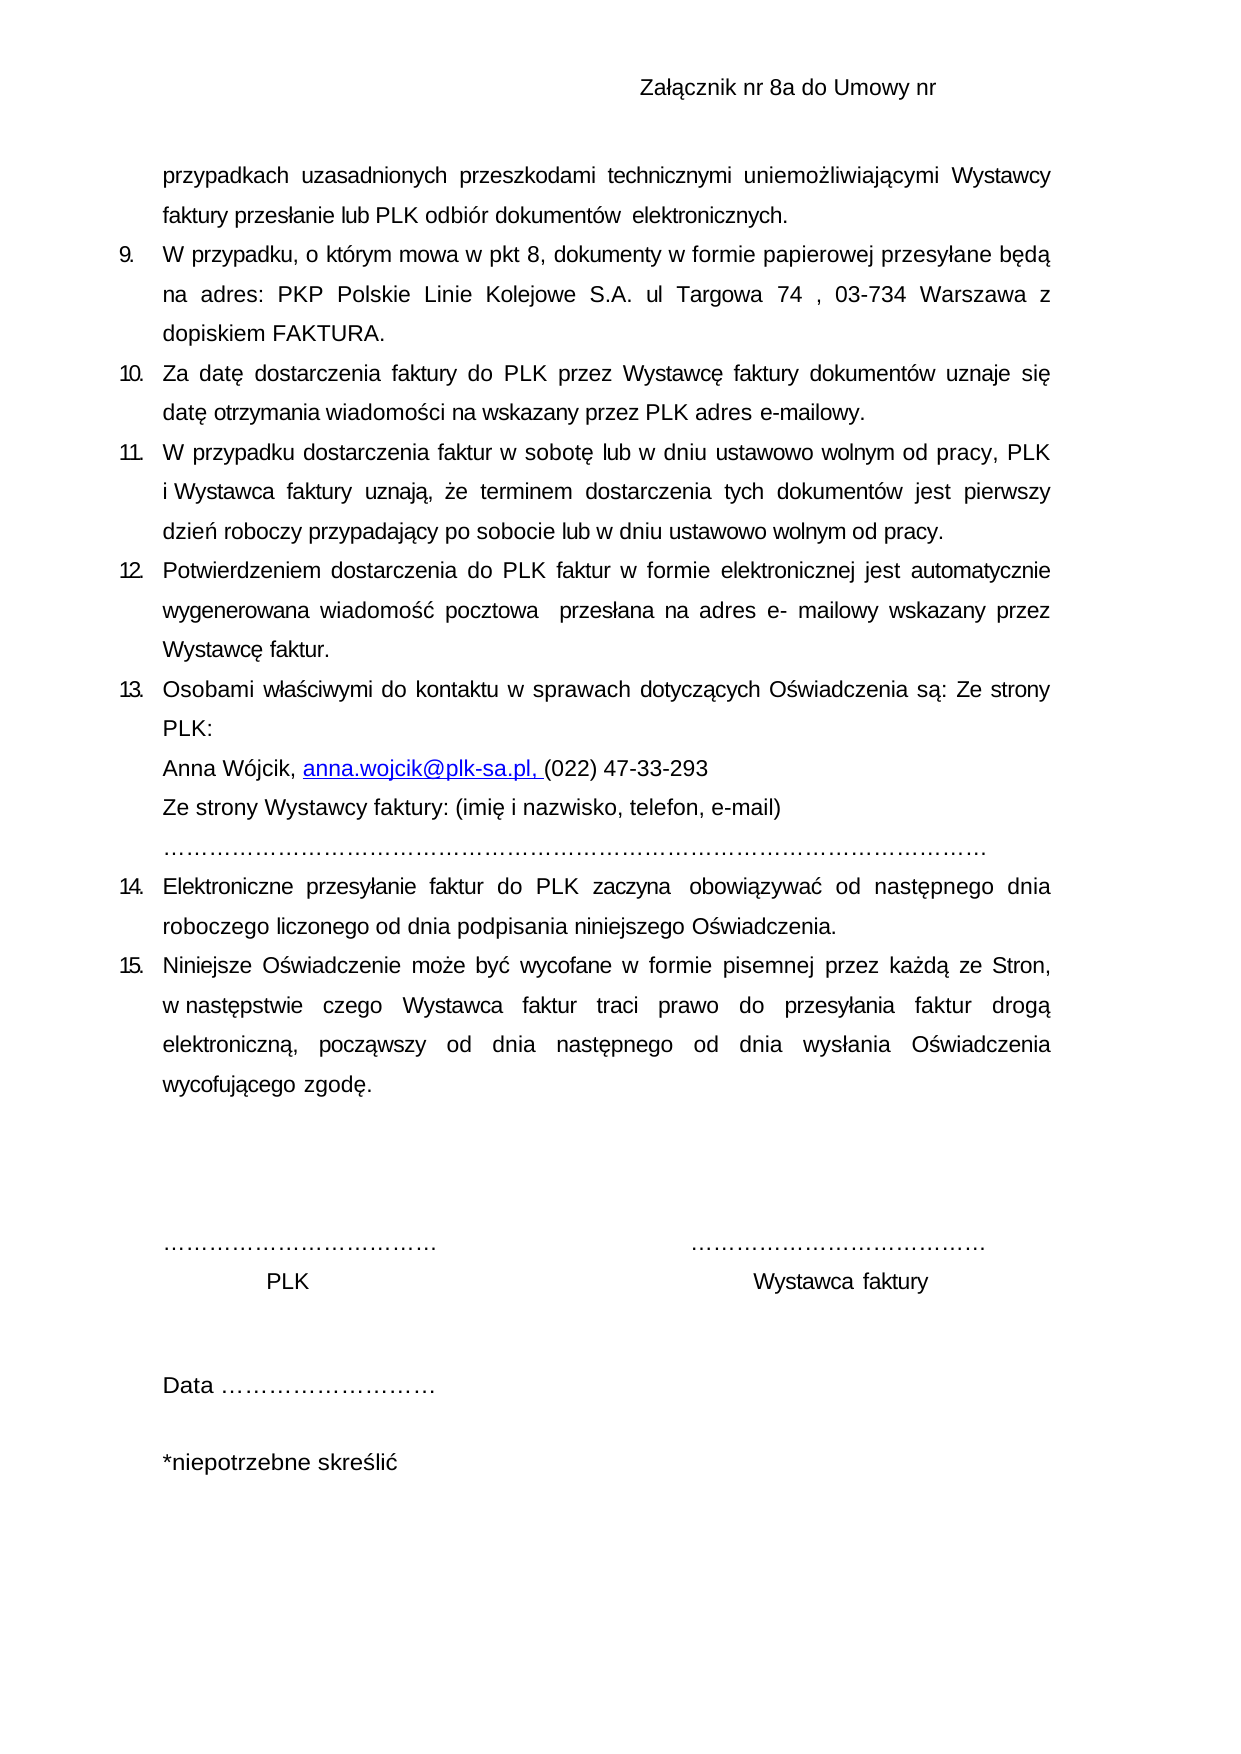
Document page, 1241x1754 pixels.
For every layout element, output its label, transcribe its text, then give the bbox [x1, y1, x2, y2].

text Ze strony Wystawcy faktury: (imię i nazwisko, telefon, e-mail) [162, 794, 1051, 821]
list Elektroniczne przesyłanie faktur do PLK zaczyna obowiązywać od następnego dnia roboczego liczonego od dnia podpisania niniejszego Oświadczenia. [119, 873, 1051, 939]
list W przypadku dostarczenia faktur w sobotę lub w dniu ustawowo wolnym od pracy, PLK i Wystawca faktury uznają, że terminem dostarczenia tych dokumentów jest pierwszy dzień roboczy przypadający po sobocie lub w dniu ustawowo wolnym od pracy. [119, 439, 1051, 544]
list W przypadku, o którym mowa w pkt 8, dokumenty w formie papierowej przesyłane będą na adres: PKP Polskie Linie Kolejowe S.A. ul Targowa 74 , 03-734 Warszawa z dopiskiem FAKTURA. [119, 241, 1051, 347]
list Osobami właściwymi do kontaktu w sprawach dotyczących Oświadczenia są: Ze strony PLK: [119, 676, 1051, 742]
text PLK Wystawca faktury [162, 1268, 1051, 1294]
text ……………………………… ………………………………… [162, 1228, 1051, 1255]
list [119, 162, 1051, 228]
list Za datę dostarczenia faktury do PLK przez Wystawcę faktury dokumentów uznaje się datę otrzymania wiadomości na wskazany przez PLK adres e-mailowy. [119, 360, 1051, 426]
text Data ……………………… [162, 1372, 1051, 1398]
text Anna Wójcik, anna.wojcik@plk-sa.pl, (022) 47-33-293 [162, 755, 1051, 781]
list Niniejsze Oświadczenie może być wycofane w formie pisemnej przez każdą ze Stron, w następstwie czego Wystawca faktur traci prawo do przesyłania faktur drogą elektroniczną, począwszy od dnia następnego od dnia wysłania Oświadczenia wycofującego zgodę. [119, 952, 1051, 1097]
list Potwierdzeniem dostarczenia do PLK faktur w formie elektronicznej jest automatycznie wygenerowana wiadomość pocztowa przesłana na adres e- mailowy wskazany przez Wystawcę faktur. [119, 557, 1051, 663]
text *niepotrzebne skreślić [162, 1449, 1051, 1475]
text ……………………………………………………………………………………………… [162, 834, 1051, 860]
